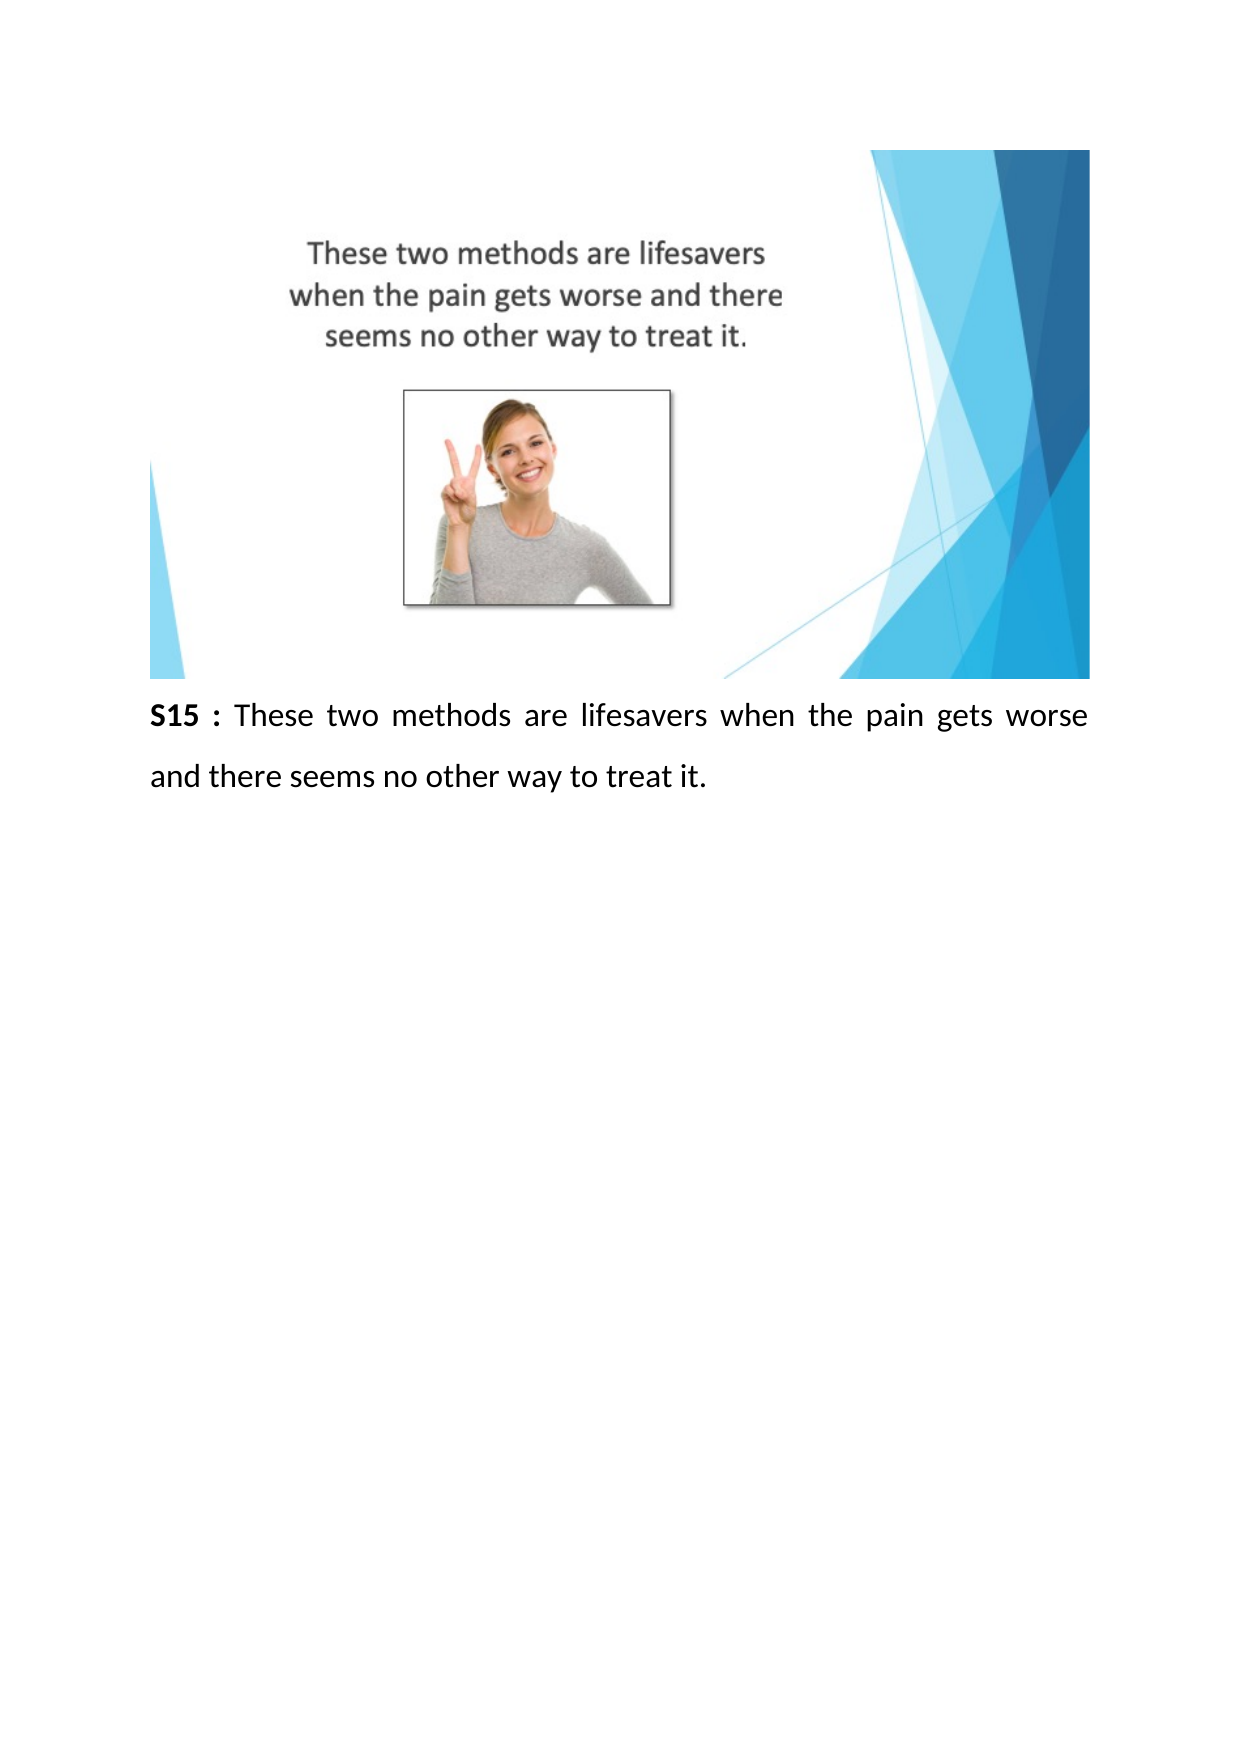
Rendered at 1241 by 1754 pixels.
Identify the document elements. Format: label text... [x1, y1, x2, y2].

text S15 : These two methods are lifesavers when the pain gets worse and there seems no other way to treat it. [150, 694, 1090, 796]
picture [150, 150, 1090, 679]
